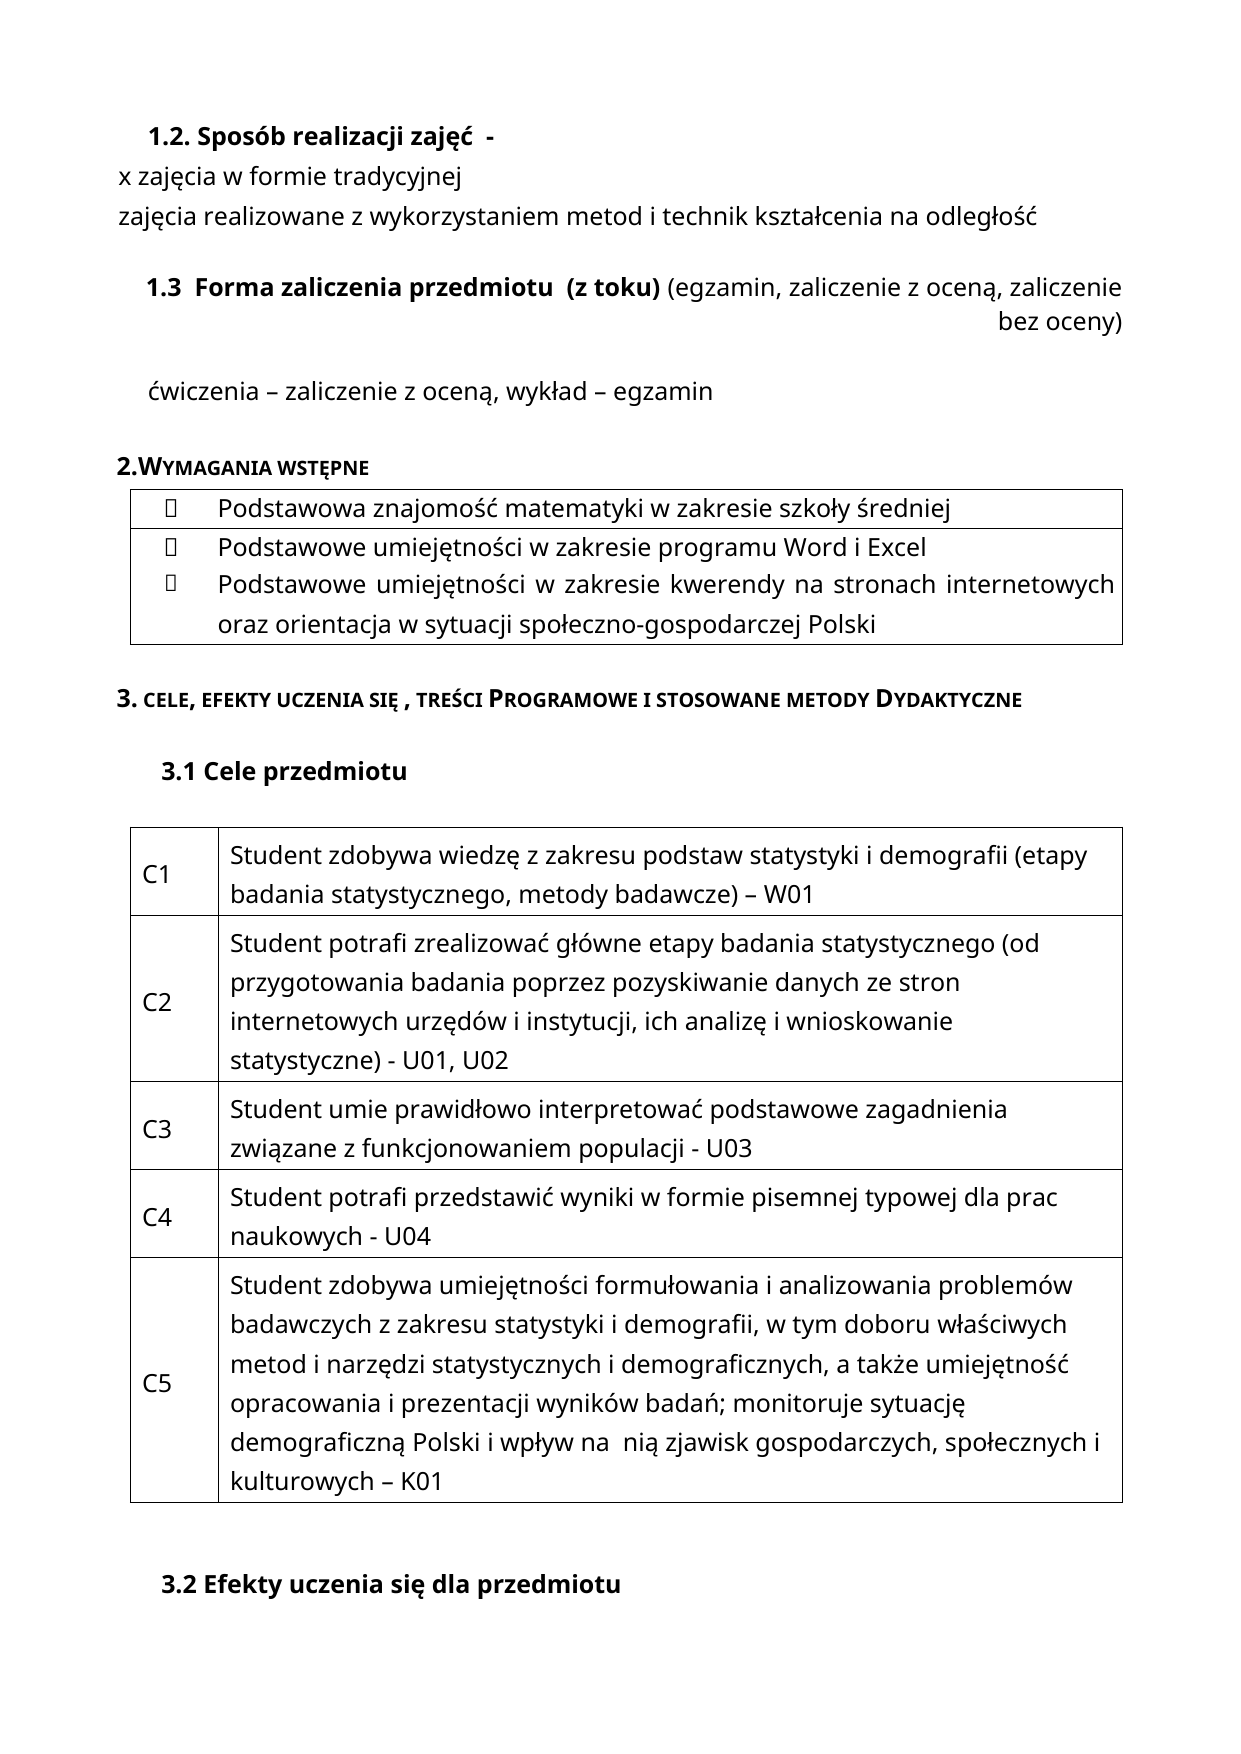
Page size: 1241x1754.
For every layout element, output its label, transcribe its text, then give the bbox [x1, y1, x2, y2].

text ćwiczenia – zaliczenie z oceną, wykład – egzamin [148, 374, 1122, 408]
subtitle 3. CELE, EFEKTY UCZENIA SIĘ , TREŚCI PROGRAMOWE I STOSOWANE METODY DYDAKTYCZNE [116, 681, 1124, 715]
table_cell Student potrafi przedstawić wyniki w formie pisemnej typowej dla prac naukowych - U04 [219, 1170, 1122, 1257]
table_cell  [131, 567, 217, 644]
subtitle 2.WYMAGANIA WSTĘPNE [116, 448, 1124, 482]
table_header Podstawowa znajomość matematyki w zakresie szkoły średniej [217, 490, 1122, 528]
table_cell  [131, 529, 217, 567]
table_cell Podstawowe umiejętności w zakresie kwerendy na stronach internetowych oraz orientacja w sytuacji społeczno-gospodarczej Polski [217, 567, 1122, 644]
table_cell Student potrafi zrealizować główne etapy badania statystycznego (od przygotowania badania poprzez pozyskiwanie danych ze stron internetowych urzędów i instytucji, ich analizę i wnioskowanie statystyczne) - U01, U02 [219, 916, 1122, 1081]
table_header Student zdobywa wiedzę z zakresu podstaw statystyki i demografii (etapy badania statystycznego, metody badawcze) – W01 [219, 828, 1122, 914]
table_cell C3 [131, 1082, 218, 1169]
text 1.3 Forma zaliczenia przedmiotu (z toku) (egzamin, zaliczenie z oceną, zaliczenie bez oceny) [118, 269, 1122, 338]
text 3.2 Efekty uczenia się dla przedmiotu [161, 1567, 1122, 1601]
table_header  [131, 490, 217, 528]
table_cell C5 [131, 1258, 218, 1502]
table_header C1 [131, 828, 218, 914]
text zajęcia realizowane z wykorzystaniem metod i technik kształcenia na odległość [118, 199, 1122, 233]
table_cell C4 [131, 1170, 218, 1257]
table_cell Student zdobywa umiejętności formułowania i analizowania problemów badawczych z zakresu statystyki i demografii, w tym doboru właściwych metod i narzędzi statystycznych i demograficznych, a także umiejętność opracowania i prezentacji wyników badań; monitoruje sytuację demograficzną Polski i wpływ na nią zjawisk gospodarczych, społecznych i kulturowych – K01 [219, 1258, 1122, 1502]
text 1.2. Sposób realizacji zajęć - [148, 118, 1122, 153]
text 3.1 Cele przedmiotu [161, 754, 1122, 788]
table_cell Student umie prawidłowo interpretować podstawowe zagadnienia związane z funkcjonowaniem populacji - U03 [219, 1082, 1122, 1169]
table_cell C2 [131, 916, 218, 1081]
table_cell Podstawowe umiejętności w zakresie programu Word i Excel [217, 529, 1122, 567]
text x zajęcia w formie tradycyjnej [118, 159, 1122, 193]
